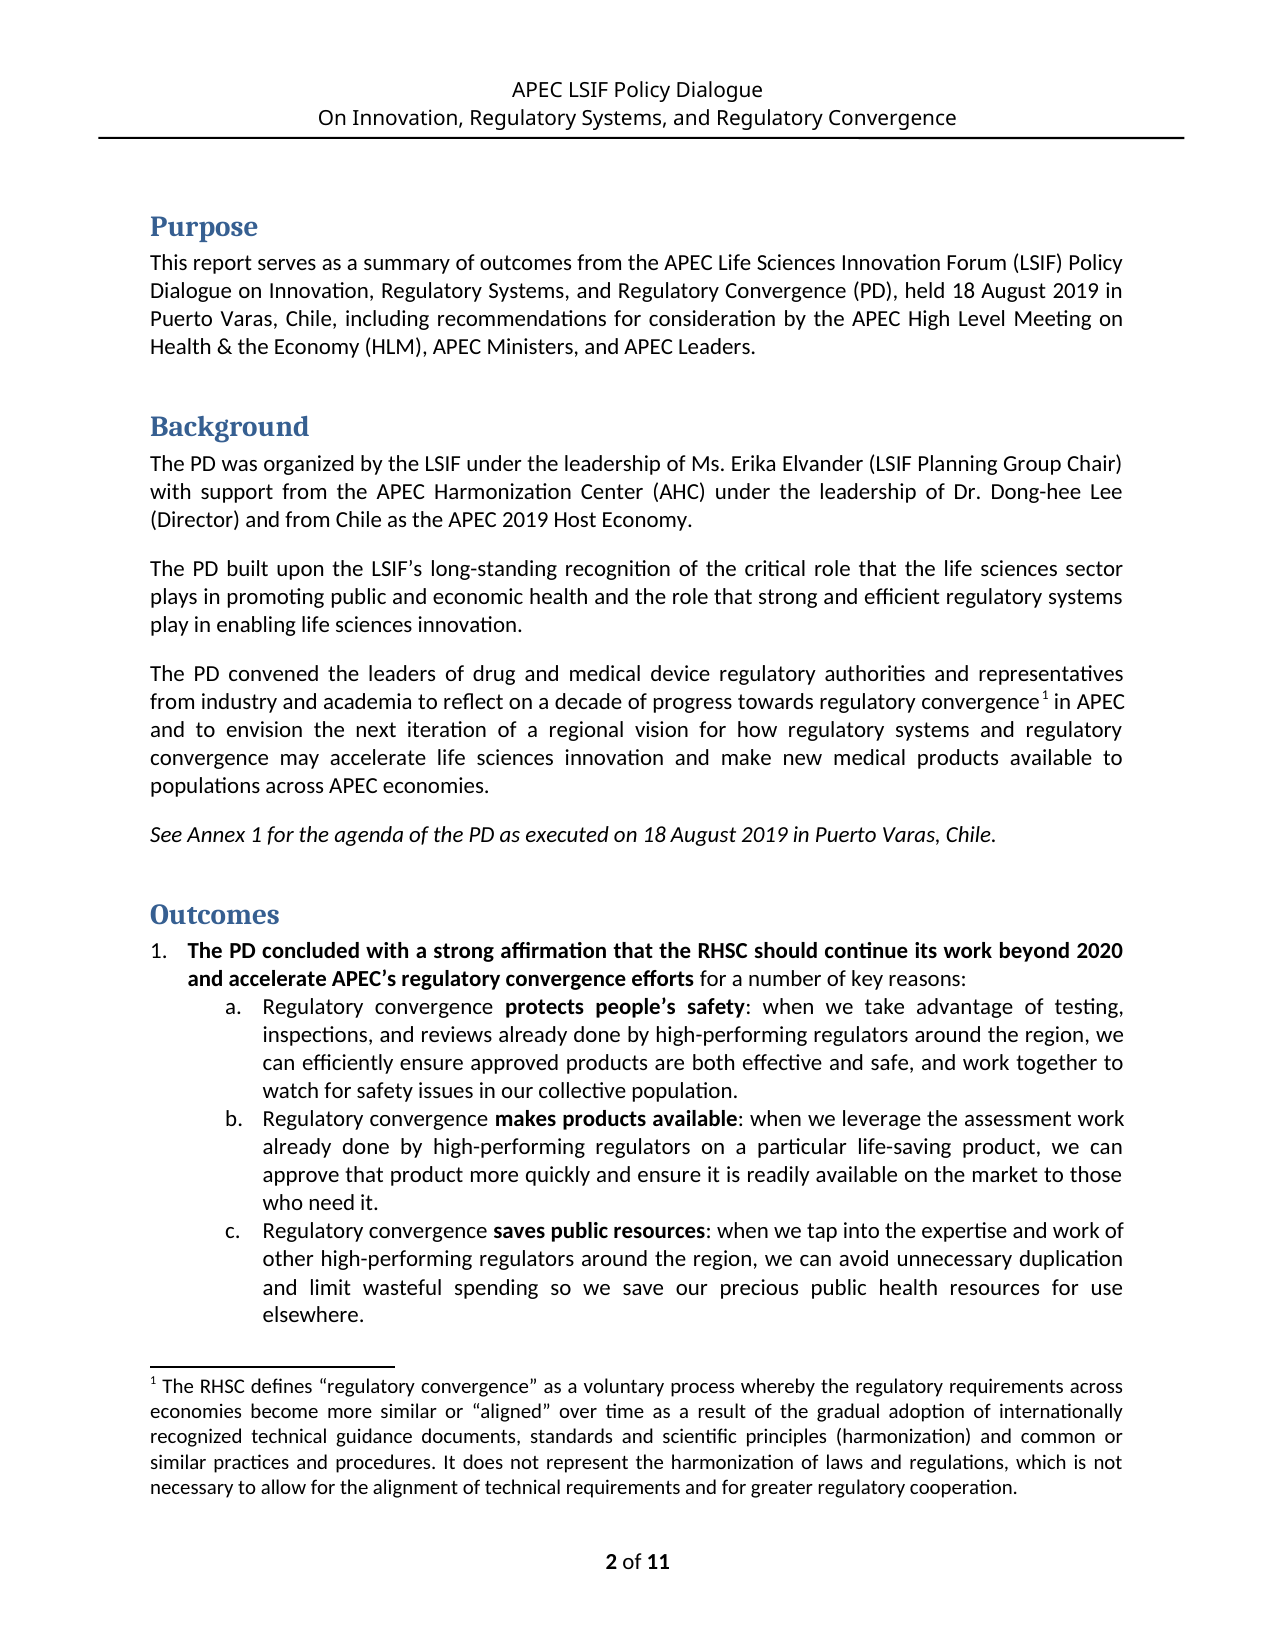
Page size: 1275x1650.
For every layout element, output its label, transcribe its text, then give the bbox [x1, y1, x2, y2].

subtitle Background [150, 411, 1125, 444]
text See Annex 1 for the agenda of the PD as executed on 18 August 2019 in Puerto Varas, Chile. [150, 820, 1125, 848]
text The PD was organized by the LSIF under the leadership of Ms. Erika Elvander (LSIF Planning Group Chair) with support from the APEC Harmonization Center (AHC) under the leadership of Dr. Dong-hee Lee (Director) and from Chile as the APEC 2019 Host Economy. [150, 449, 1125, 533]
list Regulatory convergence saves public resources: when we tap into the expertise and work of other high-performing regulators around the region, we can avoid unnecessary duplication and limit wasteful spending so we save our precious public health resources for use elsewhere. [225, 1217, 1125, 1329]
text The PD convened the leaders of drug and medical device regulatory authorities and representatives from industry and academia to reflect on a decade of progress towards regulatory convergence in APEC and to envision the next iteration of a regional vision for how regulatory systems and regulatory convergence may accelerate life sciences innovation and make new medical products available to populations across APEC economies. [150, 659, 1125, 799]
text This report serves as a summary of outcomes from the APEC Life Sciences Innovation Forum (LSIF) Policy Dialogue on Innovation, Regulatory Systems, and Regulatory Convergence (PD), held 18 August 2019 in Puerto Varas, Chile, including recommendations for consideration by the APEC High Level Meeting on Health & the Economy (HLM), APEC Ministers, and APEC Leaders. [150, 248, 1125, 361]
list Regulatory convergence protects people’s safety: when we take advantage of testing, inspections, and reviews already done by high-performing regulators around the region, we can efficiently ensure approved products are both effective and safe, and work together to watch for safety issues in our collective population. [225, 992, 1125, 1104]
subtitle Purpose [150, 210, 1125, 243]
list Regulatory convergence makes products available: when we leverage the assessment work already done by high-performing regulators on a particular life-saving product, we can approve that product more quickly and ensure it is readily available on the market to those who need it. [225, 1104, 1125, 1217]
list The PD concluded with a strong affirmation that the RHSC should continue its work beyond 2020 and accelerate APEC’s regulatory convergence efforts for a number of key reasons: [150, 936, 1125, 992]
text The PD built upon the LSIF’s long-standing recognition of the critical role that the life sciences sector plays in promoting public and economic health and the role that strong and efficient regulatory systems play in enabling life sciences innovation. [150, 554, 1125, 638]
subtitle Outcomes [150, 898, 1125, 931]
